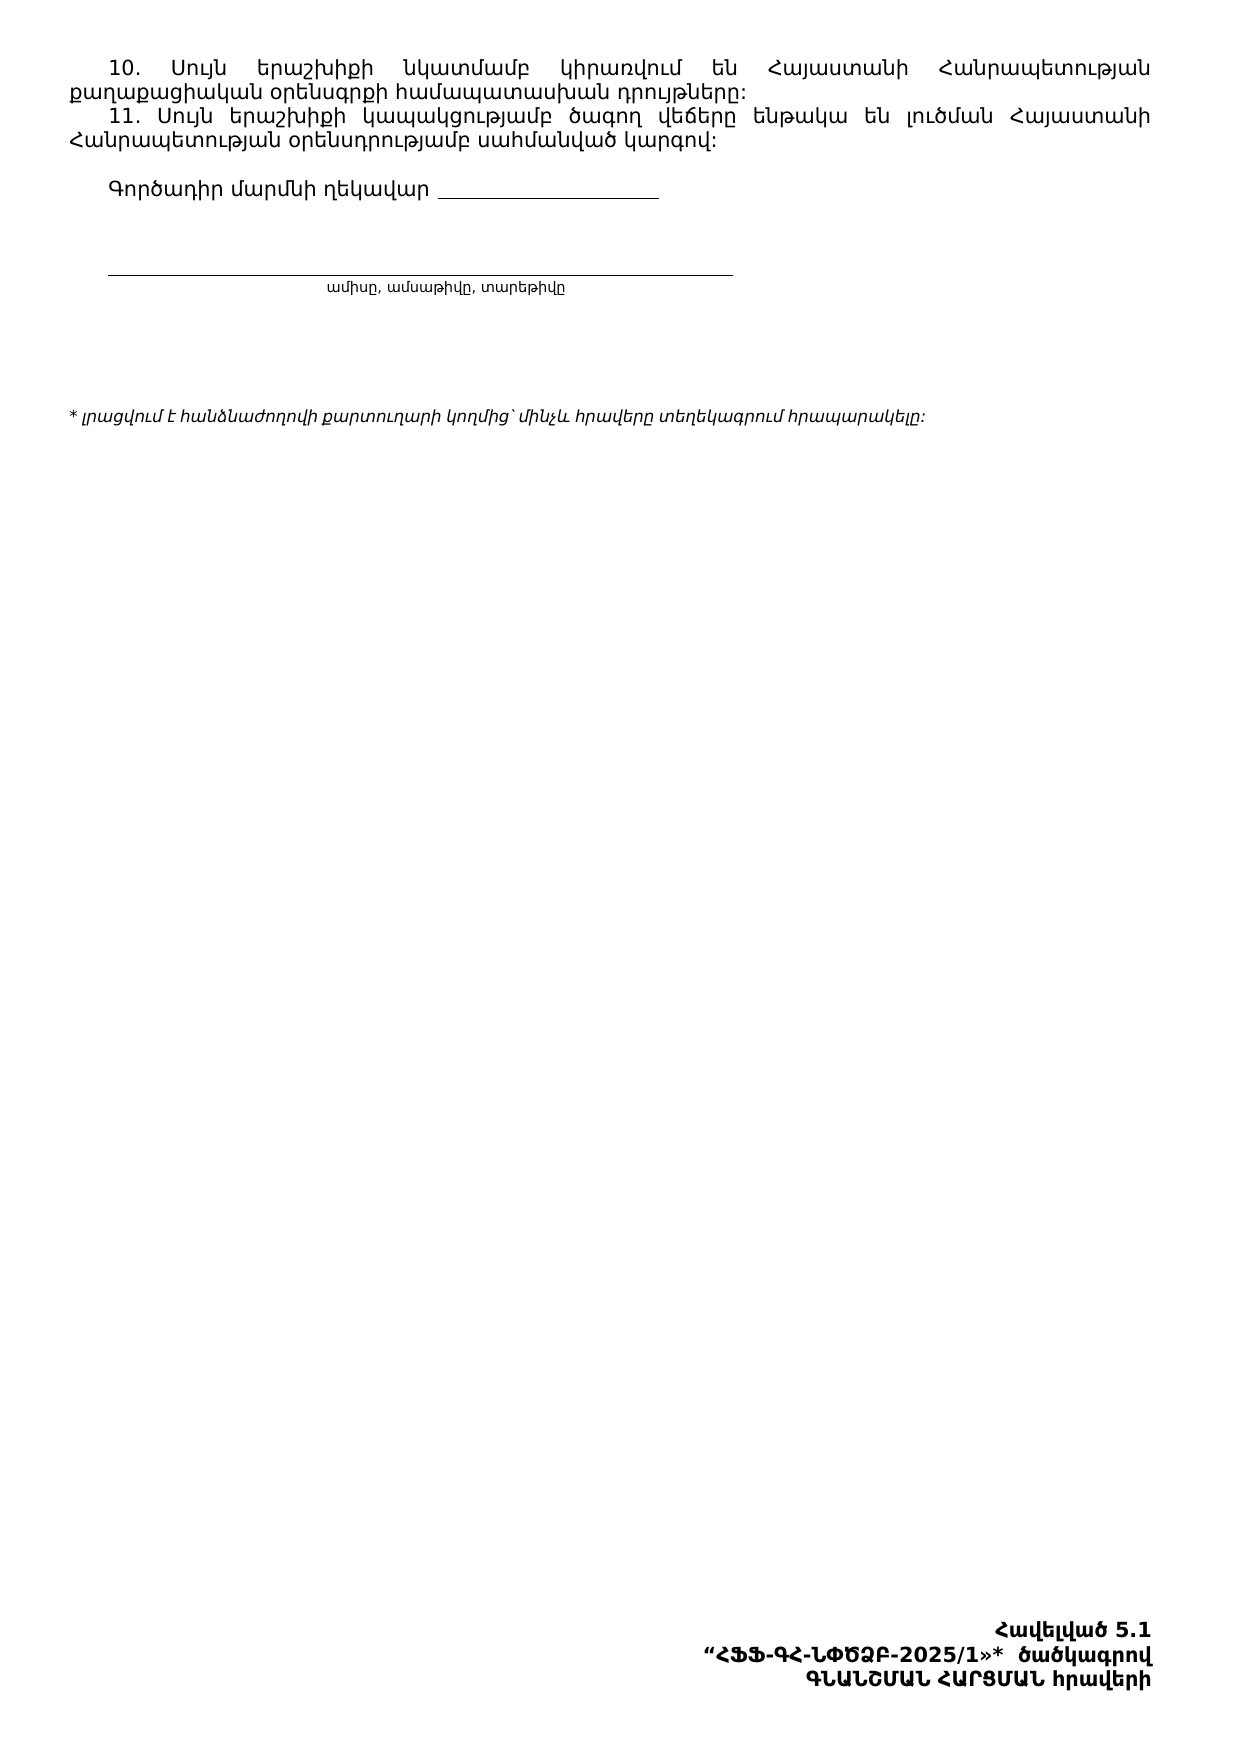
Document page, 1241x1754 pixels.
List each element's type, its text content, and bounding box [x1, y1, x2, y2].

text ԳՆԱՆՇՄԱՆ ՀԱՐՑՄԱՆ հրավերի [69, 1667, 1152, 1691]
text ամիսը, ամսաթիվը, տարեթիվը [69, 278, 1152, 308]
text 11. Սույն երաշխիքի կապակցությամբ ծագող վեճերը ենթակա են լուծման Հայաստանի Հանրապետության օրենսդրությամբ սահմանված կարգով: [69, 104, 1152, 153]
text * լրացվում է հանձնաժողովի քարտուղարի կողմից` մինչև հրավերը տեղեկագրում հրապարակելը: [69, 405, 1152, 427]
text 10. Սույն երաշխիքի նկատմամբ կիրառվում են Հայաստանի Հանրապետության քաղաքացիական օրենսգրքի համապատասխան դրույթները: [69, 56, 1152, 104]
text Գործադիր մարմնի ղեկավար [69, 177, 1152, 201]
text “ՀՖՖ-ԳՀ-ՆՓԾՁԲ-2025/1»* ծածկագրով [69, 1643, 1152, 1667]
text Հավելված 5.1 [69, 1618, 1152, 1643]
